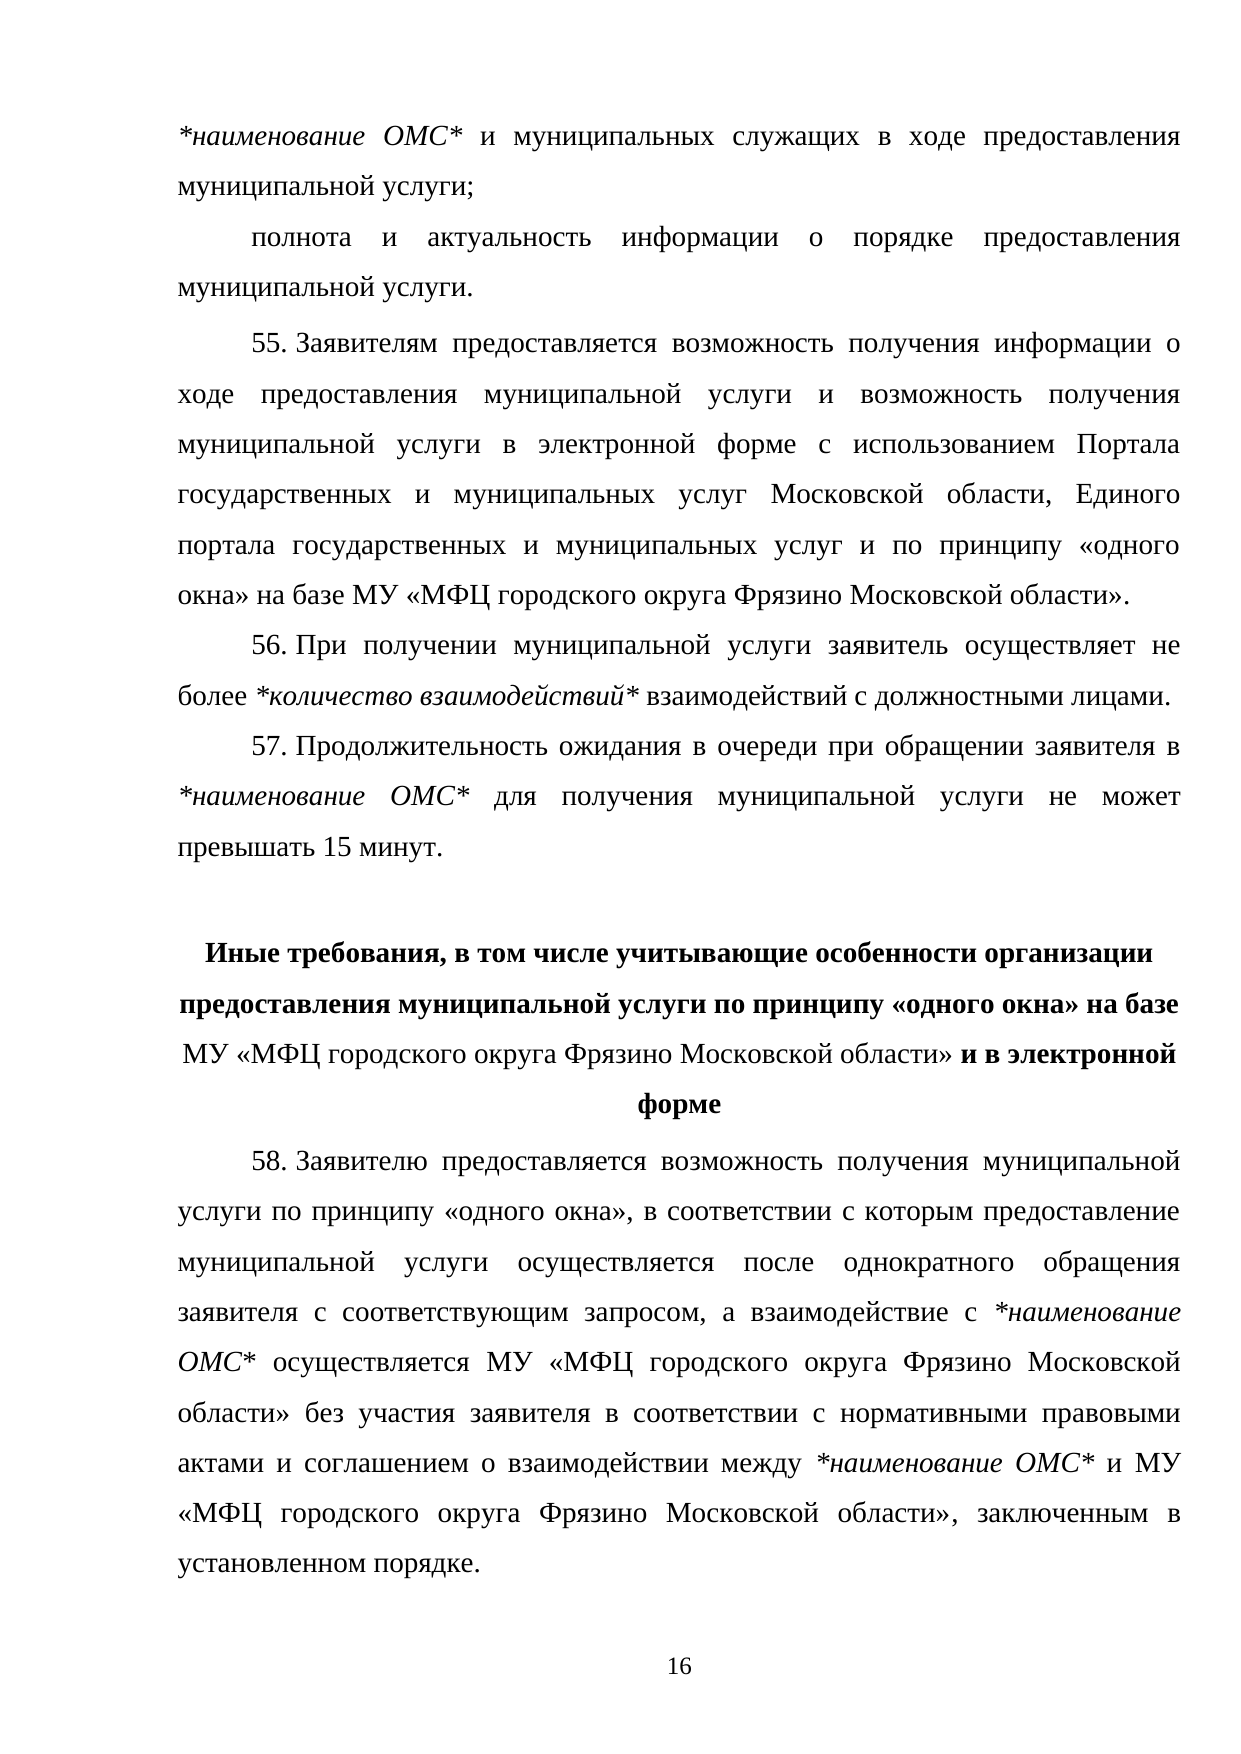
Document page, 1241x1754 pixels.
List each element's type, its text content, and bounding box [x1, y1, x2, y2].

list Заявителю предоставляется возможность получения муниципальной услуги по принципу «одного окна», в соответствии с которым предоставление муниципальной услуги осуществляется после однократного обращения заявителя с соответствующим запросом, а взаимодействие с *наименование ОМС* осуществляется МУ «МФЦ городского округа Фрязино Московской области» без участия заявителя в соответствии с нормативными правовыми актами и соглашением о взаимодействии между *наименование ОМС* и МУ «МФЦ городского округа Фрязино Московской области», заключенным в установленном порядке. [177, 1143, 1181, 1579]
list Продолжительность ожидания в очереди при обращении заявителя в *наименование ОМС* для получения муниципальной услуги не может превышать 15 минут. [177, 728, 1181, 862]
text Иные требования, в том числе учитывающие особенности организации предоставления муниципальной услуги по принципу «одного окна» на базе МУ «МФЦ городского округа Фрязино Московской области» и в электронной форме [177, 936, 1181, 1120]
list При получении муниципальной услуги заявитель осуществляет не более *количество взаимодействий* взаимодействий с должностными лицами. [177, 627, 1181, 711]
text полнота и актуальность информации о порядке предоставления муниципальной услуги. [177, 219, 1181, 303]
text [177, 118, 1181, 202]
list Заявителям предоставляется возможность получения информации о ходе предоставления муниципальной услуги и возможность получения муниципальной услуги в электронной форме с использованием Портала государственных и муниципальных услуг Московской области, Единого портала государственных и муниципальных услуг и по принципу «одного окна» на базе МУ «МФЦ городского округа Фрязино Московской области». [177, 326, 1181, 611]
